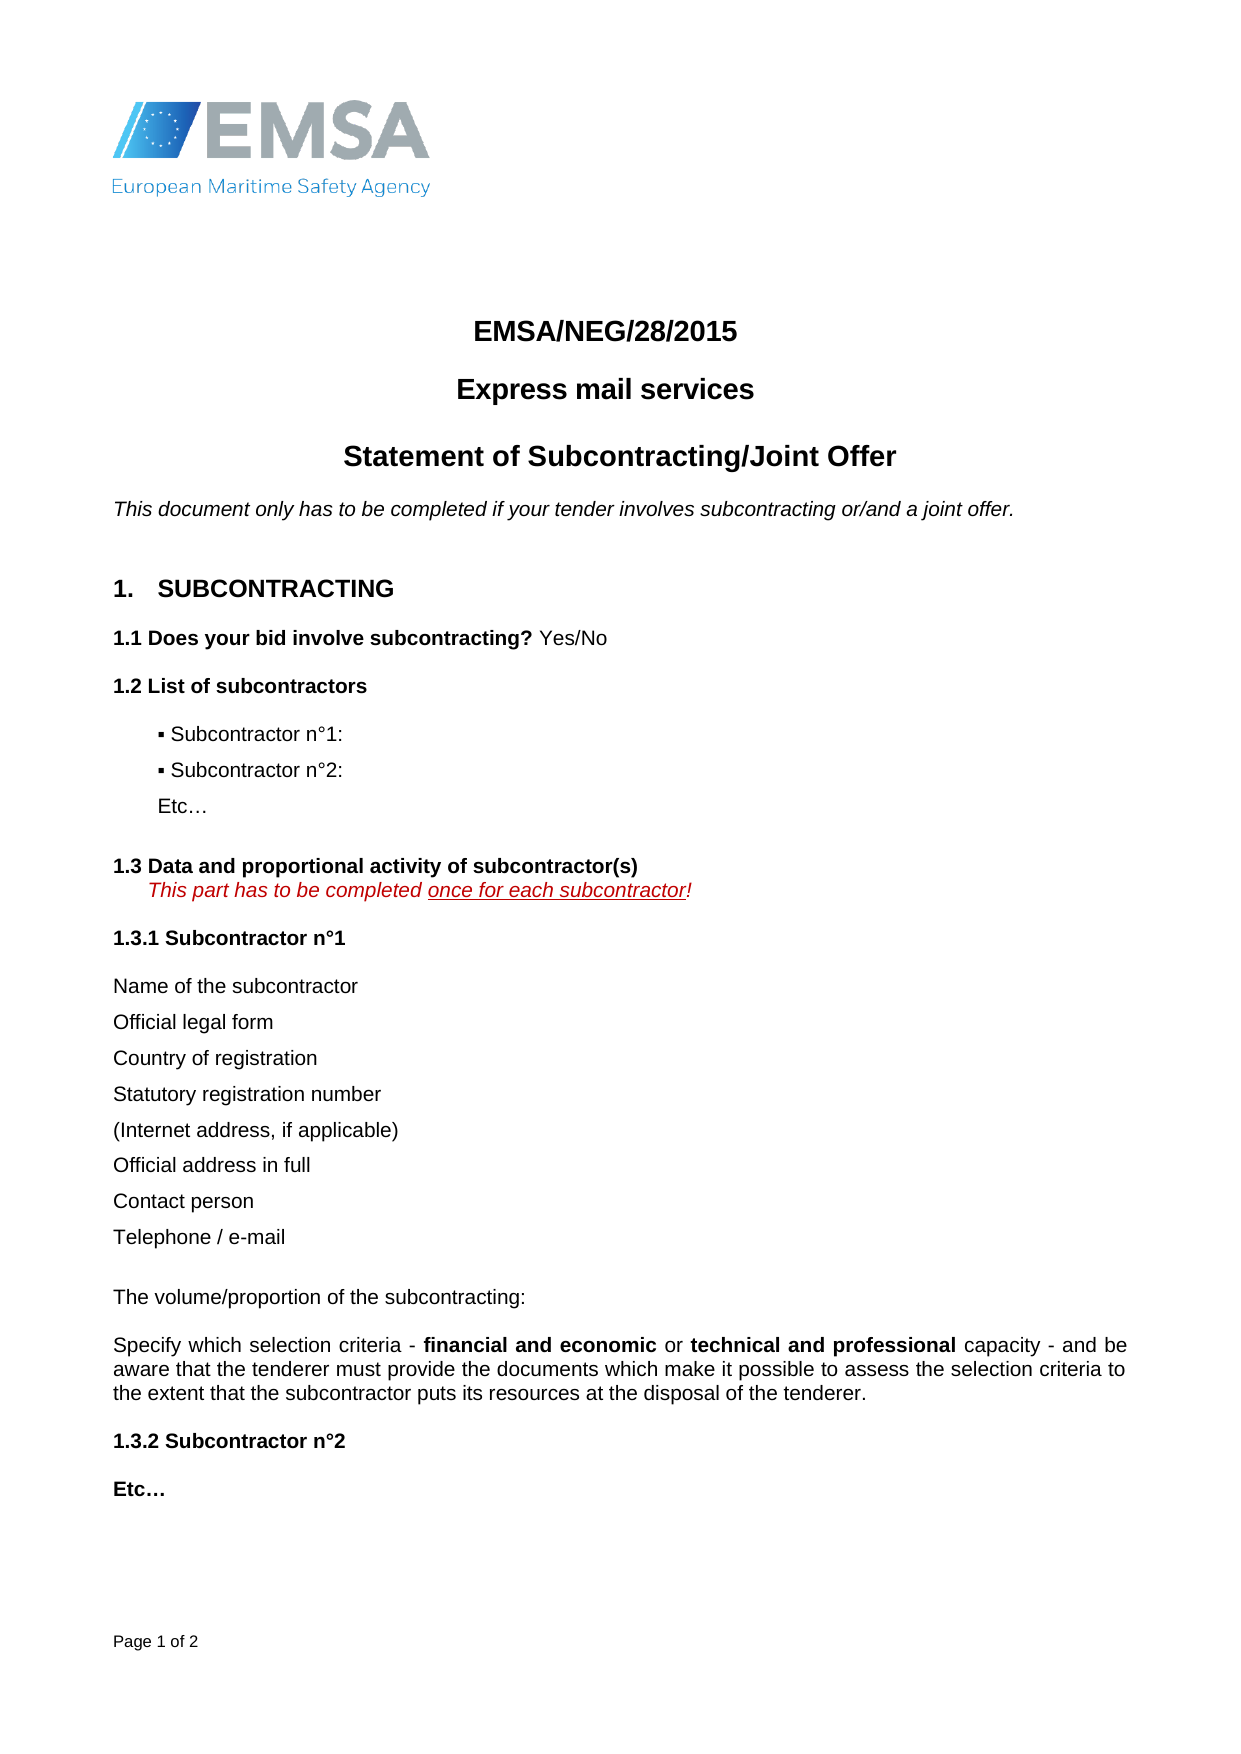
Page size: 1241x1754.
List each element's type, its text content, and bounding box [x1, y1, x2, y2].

text (Internet address, if applicable) [113, 1117, 1127, 1141]
text Telephone / e-mail [113, 1225, 1127, 1249]
text ▪ Subcontractor n°2: [157, 758, 1127, 782]
text Etc… [157, 794, 1127, 818]
text Statutory registration number [113, 1081, 1127, 1105]
text 1.3.2 Subcontractor n°2 [113, 1429, 1127, 1453]
text Country of registration [113, 1046, 1127, 1069]
text This document only has to be completed if your tender involves subcontracting or/and a joint offer. [113, 497, 1127, 521]
text Statement of Subcontracting/Joint Offer [113, 439, 1127, 473]
text EMSA/NEG/28/2015 [113, 314, 1098, 347]
text Official address in full [113, 1153, 1127, 1177]
text 1.3 Data and proportional activity of subcontractor(s) [113, 854, 1127, 878]
text 1.2 List of subcontractors [113, 674, 1127, 698]
picture [112, 100, 430, 197]
text Contact person [113, 1189, 1127, 1213]
text Specify which selection criteria - financial and economic or technical and professional capacity - and be aware that the tenderer must provide the documents which make it possible to assess the selection criteria to the extent that the subcontractor puts its resources at the disposal of the tenderer. [113, 1333, 1127, 1405]
text Name of the subcontractor [113, 974, 1127, 998]
text The volume/proportion of the subcontracting: [113, 1285, 1127, 1309]
list SUBCONTRACTING [113, 573, 1127, 602]
text Official legal form [113, 1009, 1127, 1033]
text 1.1 Does your bid involve subcontracting? Yes/No [113, 626, 1127, 650]
text ▪ Subcontractor n°1: [157, 722, 1127, 746]
text Etc… [113, 1477, 1127, 1501]
text This part has to be completed once for each subcontractor! [113, 878, 1127, 902]
text Express mail services [113, 372, 1098, 406]
text 1.3.1 Subcontractor n°1 [113, 926, 1127, 950]
